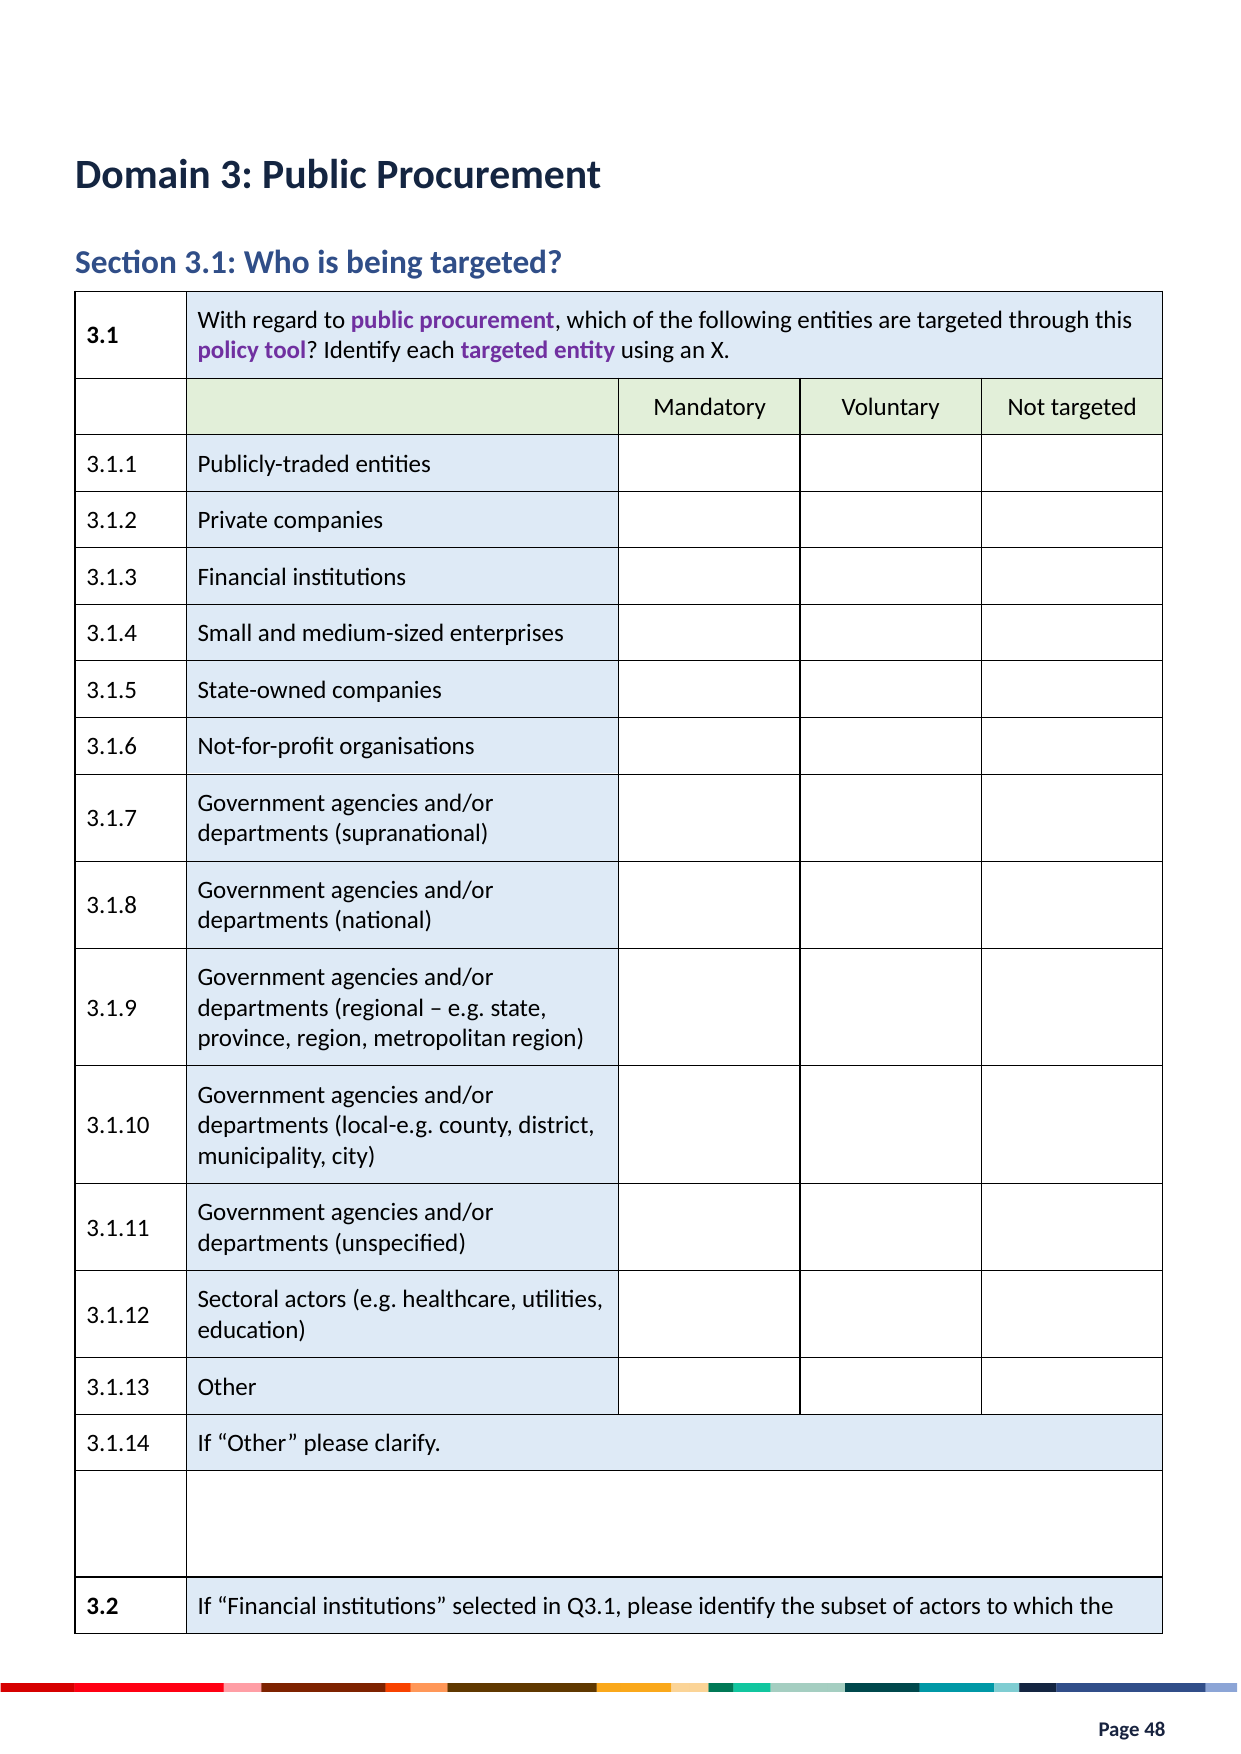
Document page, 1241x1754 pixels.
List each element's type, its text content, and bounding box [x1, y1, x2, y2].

table_cell [801, 949, 981, 1065]
table_cell [801, 775, 981, 861]
table_cell [619, 661, 799, 717]
table_cell [982, 949, 1162, 1065]
table_cell Government agencies and/or departments (unspecified) [187, 1184, 618, 1270]
table_cell [801, 605, 981, 660]
table_cell [801, 435, 981, 491]
table_cell 3.1.10 [76, 1066, 186, 1183]
table_cell Financial institutions [187, 548, 618, 604]
table_cell 3.1.12 [76, 1271, 186, 1357]
table_cell [982, 1066, 1162, 1183]
table_cell 3.1.3 [76, 548, 186, 604]
table_cell [801, 1358, 981, 1414]
table_cell Publicly-traded entities [187, 435, 618, 491]
table_cell If “Other” please clarify. [187, 1415, 1162, 1470]
table_cell [619, 435, 799, 491]
table_cell [801, 1184, 981, 1270]
table_cell State-owned companies [187, 661, 618, 717]
table_cell [982, 1271, 1162, 1357]
table_header With regard to public procurement, which of the following entities are targeted through this policy tool? Identify each targeted entity using an X. [187, 292, 1162, 378]
table_cell 3.1.13 [76, 1358, 186, 1414]
table_cell [76, 1471, 186, 1576]
table_cell [619, 775, 799, 861]
subtitle Domain 3: Public Procurement [75, 148, 1165, 199]
table_cell [801, 1271, 981, 1357]
subtitle Section 3.1: Who is being targeted? [75, 241, 1165, 282]
table_cell [801, 718, 981, 773]
table_cell Private companies [187, 492, 618, 547]
table_cell [982, 1358, 1162, 1414]
table_cell 3.1.2 [76, 492, 186, 547]
table_cell 3.2 [76, 1578, 186, 1633]
table_cell [801, 548, 981, 604]
table_cell [619, 1271, 799, 1357]
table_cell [187, 1578, 1162, 1633]
table_cell [619, 605, 799, 660]
table_header 3.1 [76, 292, 186, 378]
table_cell [801, 492, 981, 547]
table_cell Government agencies and/or departments (regional – e.g. state, province, region, metropolitan region) [187, 949, 618, 1065]
table_cell 3.1.11 [76, 1184, 186, 1270]
table_cell [619, 718, 799, 773]
table_cell [982, 862, 1162, 948]
table_cell Government agencies and/or departments (national) [187, 862, 618, 948]
table_cell Other [187, 1358, 618, 1414]
table_cell 3.1.6 [76, 718, 186, 773]
table_cell Sectoral actors (e.g. healthcare, utilities, education) [187, 1271, 618, 1357]
table_cell [619, 548, 799, 604]
table_cell 3.1.14 [76, 1415, 186, 1470]
table_cell [619, 862, 799, 948]
table_cell 3.1.1 [76, 435, 186, 491]
table_cell 3.1.8 [76, 862, 186, 948]
table_cell [801, 1066, 981, 1183]
table_cell [801, 862, 981, 948]
table_cell [982, 1184, 1162, 1270]
table_cell [76, 379, 186, 434]
table_cell [982, 718, 1162, 773]
table_cell [619, 1184, 799, 1270]
picture [0, 1683, 1236, 1692]
table_cell [982, 605, 1162, 660]
table_cell Government agencies and/or departments (local-e.g. county, district, municipality, city) [187, 1066, 618, 1183]
table_cell Mandatory [619, 379, 799, 434]
table_cell [801, 661, 981, 717]
table_cell [619, 1066, 799, 1183]
table_cell 3.1.9 [76, 949, 186, 1065]
table_cell Small and medium-sized enterprises [187, 605, 618, 660]
table_cell [982, 661, 1162, 717]
table_cell 3.1.5 [76, 661, 186, 717]
table_cell [982, 435, 1162, 491]
table_cell Not-for-profit organisations [187, 718, 618, 773]
table_cell [619, 1358, 799, 1414]
table_cell 3.1.4 [76, 605, 186, 660]
table_cell [619, 492, 799, 547]
table_cell Government agencies and/or departments (supranational) [187, 775, 618, 861]
table_cell [982, 548, 1162, 604]
table_cell [982, 775, 1162, 861]
table_cell [187, 379, 618, 434]
table_cell Not targeted [982, 379, 1162, 434]
table_cell [982, 492, 1162, 547]
table_cell [187, 1471, 1162, 1576]
table_cell 3.1.7 [76, 775, 186, 861]
table_cell Voluntary [801, 379, 981, 434]
table_cell [619, 949, 799, 1065]
